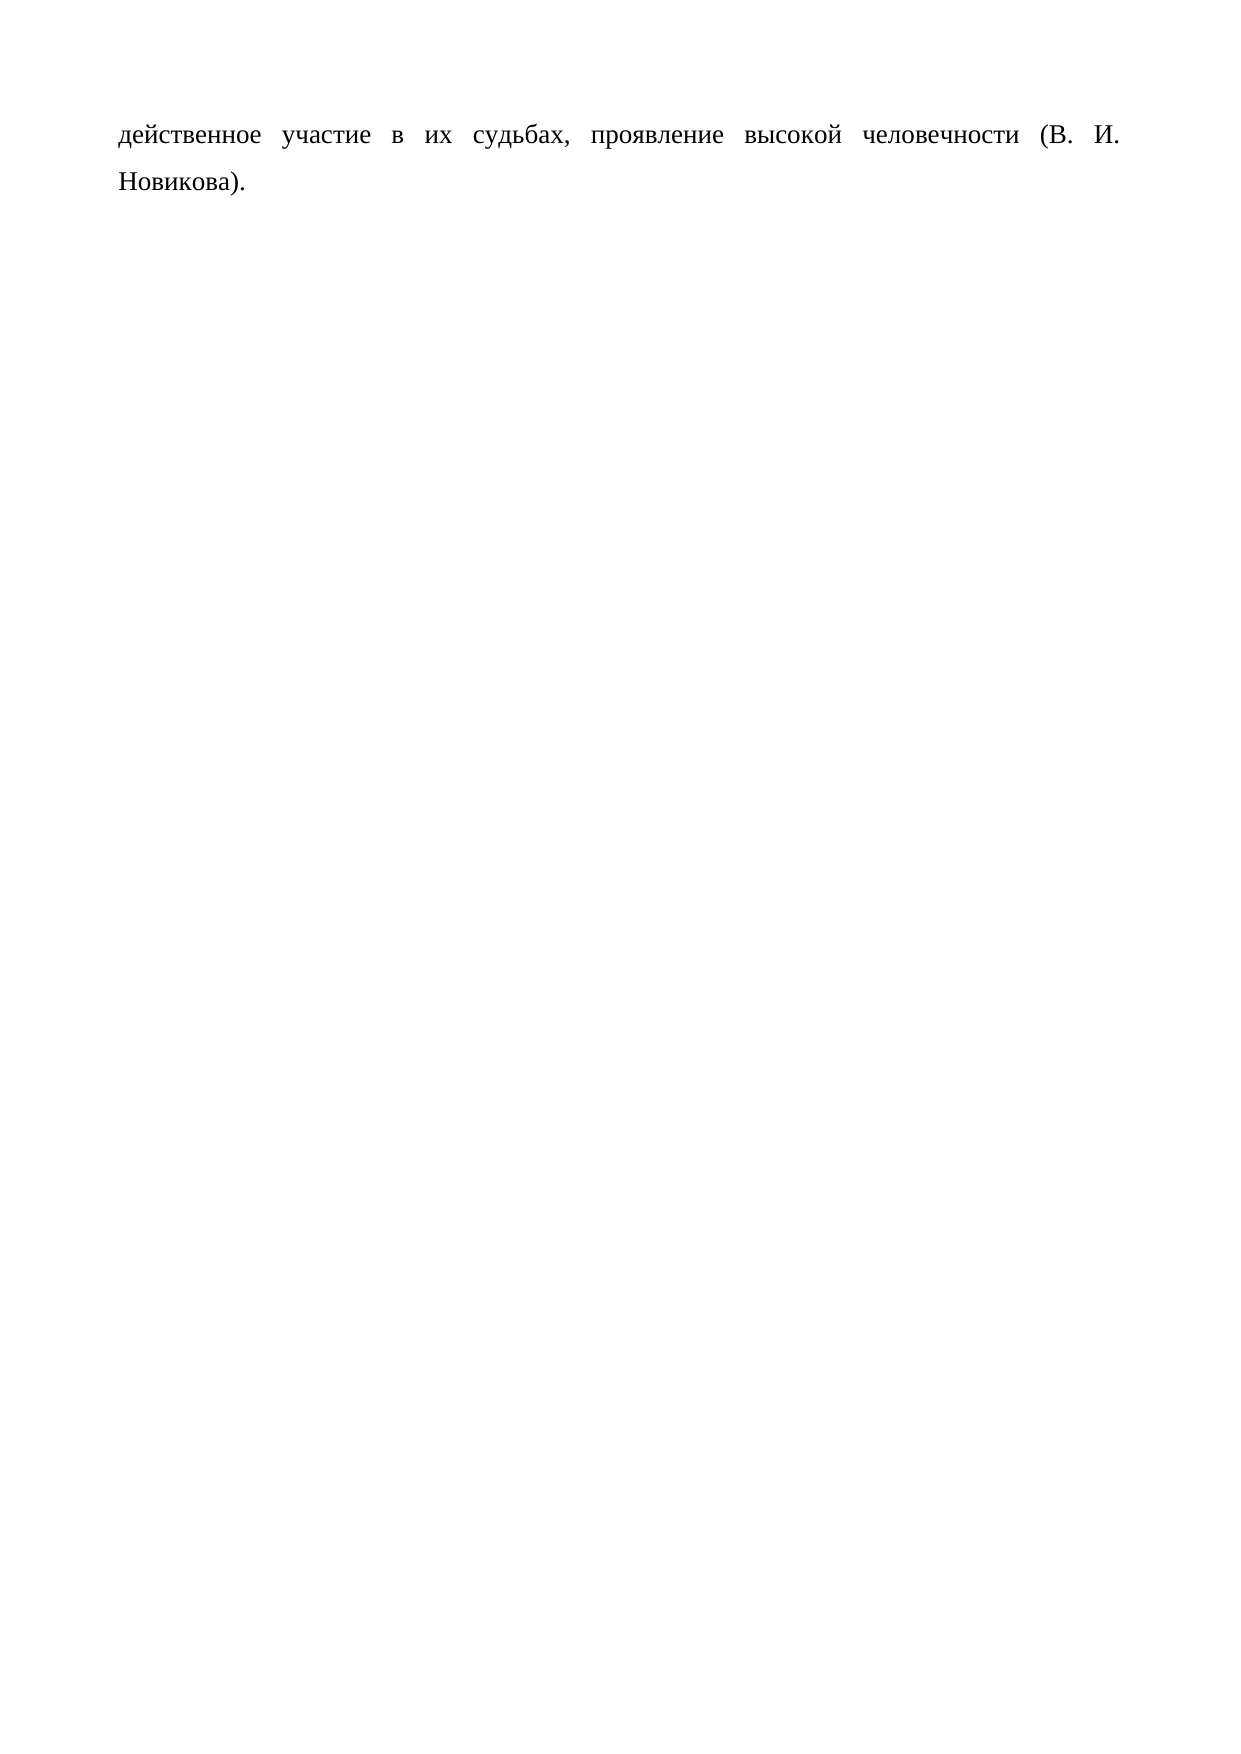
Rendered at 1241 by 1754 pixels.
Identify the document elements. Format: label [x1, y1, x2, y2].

text [118, 149, 1122, 196]
